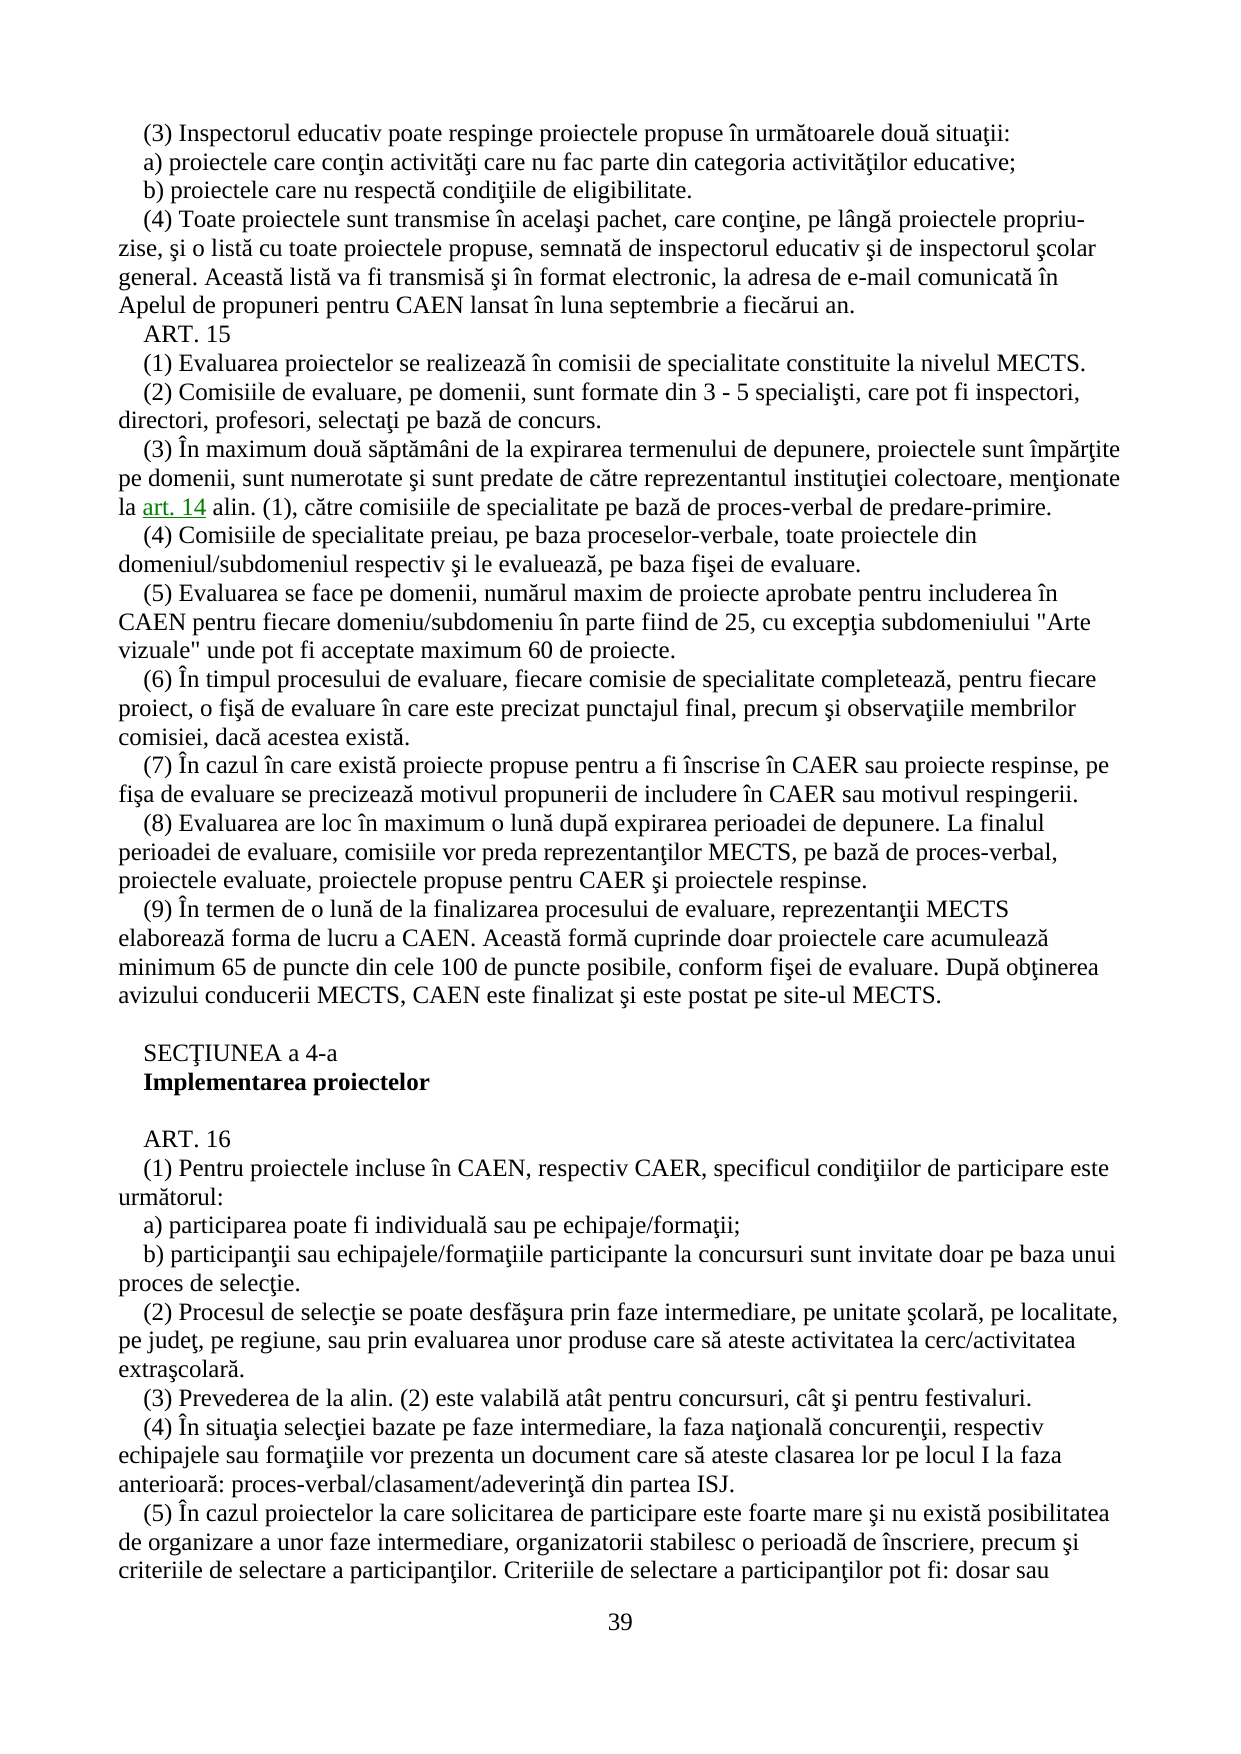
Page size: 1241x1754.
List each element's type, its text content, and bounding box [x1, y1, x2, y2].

text (4) În situaţia selecţiei bazate pe faze intermediare, la faza naţională concurenţii, respectiv echipajele sau formaţiile vor prezenta un document care să ateste clasarea lor pe locul I la faza anterioară: proces-verbal/clasament/adeverinţă din partea ISJ. [118, 1412, 1122, 1498]
text a) proiectele care conţin activităţi care nu fac parte din categoria activităţilor educative; [118, 147, 1122, 176]
text (4) Comisiile de specialitate preiau, pe baza proceselor-verbale, toate proiectele din domeniul/subdomeniul respectiv şi le evaluează, pe baza fişei de evaluare. [118, 521, 1122, 578]
text (3) Inspectorul educativ poate respinge proiectele propuse în următoarele două situaţii: [118, 118, 1122, 147]
text (1) Pentru proiectele incluse în CAEN, respectiv CAER, specificul condiţiilor de participare este următorul: [118, 1153, 1122, 1211]
text SECŢIUNEA a 4-a [118, 1038, 1122, 1067]
text (4) Toate proiectele sunt transmise în acelaşi pachet, care conţine, pe lângă proiectele propriu-zise, şi o listă cu toate proiectele propuse, semnată de inspectorul educativ şi de inspectorul şcolar general. Această listă va fi transmisă şi în format electronic, la adresa de e-mail comunicată în Apelul de propuneri pentru CAEN lansat în luna septembrie a fiecărui an. [118, 204, 1122, 319]
text (1) Evaluarea proiectelor se realizează în comisii de specialitate constituite la nivelul MECTS. [118, 348, 1122, 377]
text (8) Evaluarea are loc în maximum o lună după expirarea perioadei de depunere. La finalul perioadei de evaluare, comisiile vor preda reprezentanţilor MECTS, pe bază de proces-verbal, proiectele evaluate, proiectele propuse pentru CAER şi proiectele respinse. [118, 808, 1122, 894]
text Implementarea proiectelor [118, 1067, 1122, 1096]
text (2) Comisiile de evaluare, pe domenii, sunt formate din 3 - 5 specialişti, care pot fi inspectori, directori, profesori, selectaţi pe bază de concurs. [118, 377, 1122, 434]
text ART. 15 [118, 319, 1122, 348]
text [118, 1498, 1122, 1584]
text b) participanţii sau echipajele/formaţiile participante la concursuri sunt invitate doar pe baza unui proces de selecţie. [118, 1239, 1122, 1297]
text (5) Evaluarea se face pe domenii, numărul maxim de proiecte aprobate pentru includerea în CAEN pentru fiecare domeniu/subdomeniu în parte fiind de 25, cu excepţia subdomeniului "Arte vizuale" unde pot fi acceptate maximum 60 de proiecte. [118, 578, 1122, 664]
text (3) În maximum două săptămâni de la expirarea termenului de depunere, proiectele sunt împărţite pe domenii, sunt numerotate şi sunt predate de către reprezentantul instituţiei colectoare, menţionate la art. 14 alin. (1), către comisiile de specialitate pe bază de proces-verbal de predare-primire. [118, 434, 1122, 521]
text (2) Procesul de selecţie se poate desfăşura prin faze intermediare, pe unitate şcolară, pe localitate, pe judeţ, pe regiune, sau prin evaluarea unor produse care să ateste activitatea la cerc/activitatea extraşcolară. [118, 1297, 1122, 1383]
text ART. 16 [118, 1124, 1122, 1153]
text (3) Prevederea de la alin. (2) este valabilă atât pentru concursuri, cât şi pentru festivaluri. [118, 1383, 1122, 1412]
text (9) În termen de o lună de la finalizarea procesului de evaluare, reprezentanţii MECTS elaborează forma de lucru a CAEN. Această formă cuprinde doar proiectele care acumulează minimum 65 de puncte din cele 100 de puncte posibile, conform fişei de evaluare. După obţinerea avizului conducerii MECTS, CAEN este finalizat şi este postat pe site-ul MECTS. [118, 894, 1122, 1009]
text (6) În timpul procesului de evaluare, fiecare comisie de specialitate completează, pentru fiecare proiect, o fişă de evaluare în care este precizat punctajul final, precum şi observaţiile membrilor comisiei, dacă acestea există. [118, 664, 1122, 751]
text (7) În cazul în care există proiecte propuse pentru a fi înscrise în CAER sau proiecte respinse, pe fişa de evaluare se precizează motivul propunerii de includere în CAER sau motivul respingerii. [118, 751, 1122, 808]
text a) participarea poate fi individuală sau pe echipaje/formaţii; [118, 1211, 1122, 1239]
text b) proiectele care nu respectă condiţiile de eligibilitate. [118, 176, 1122, 204]
